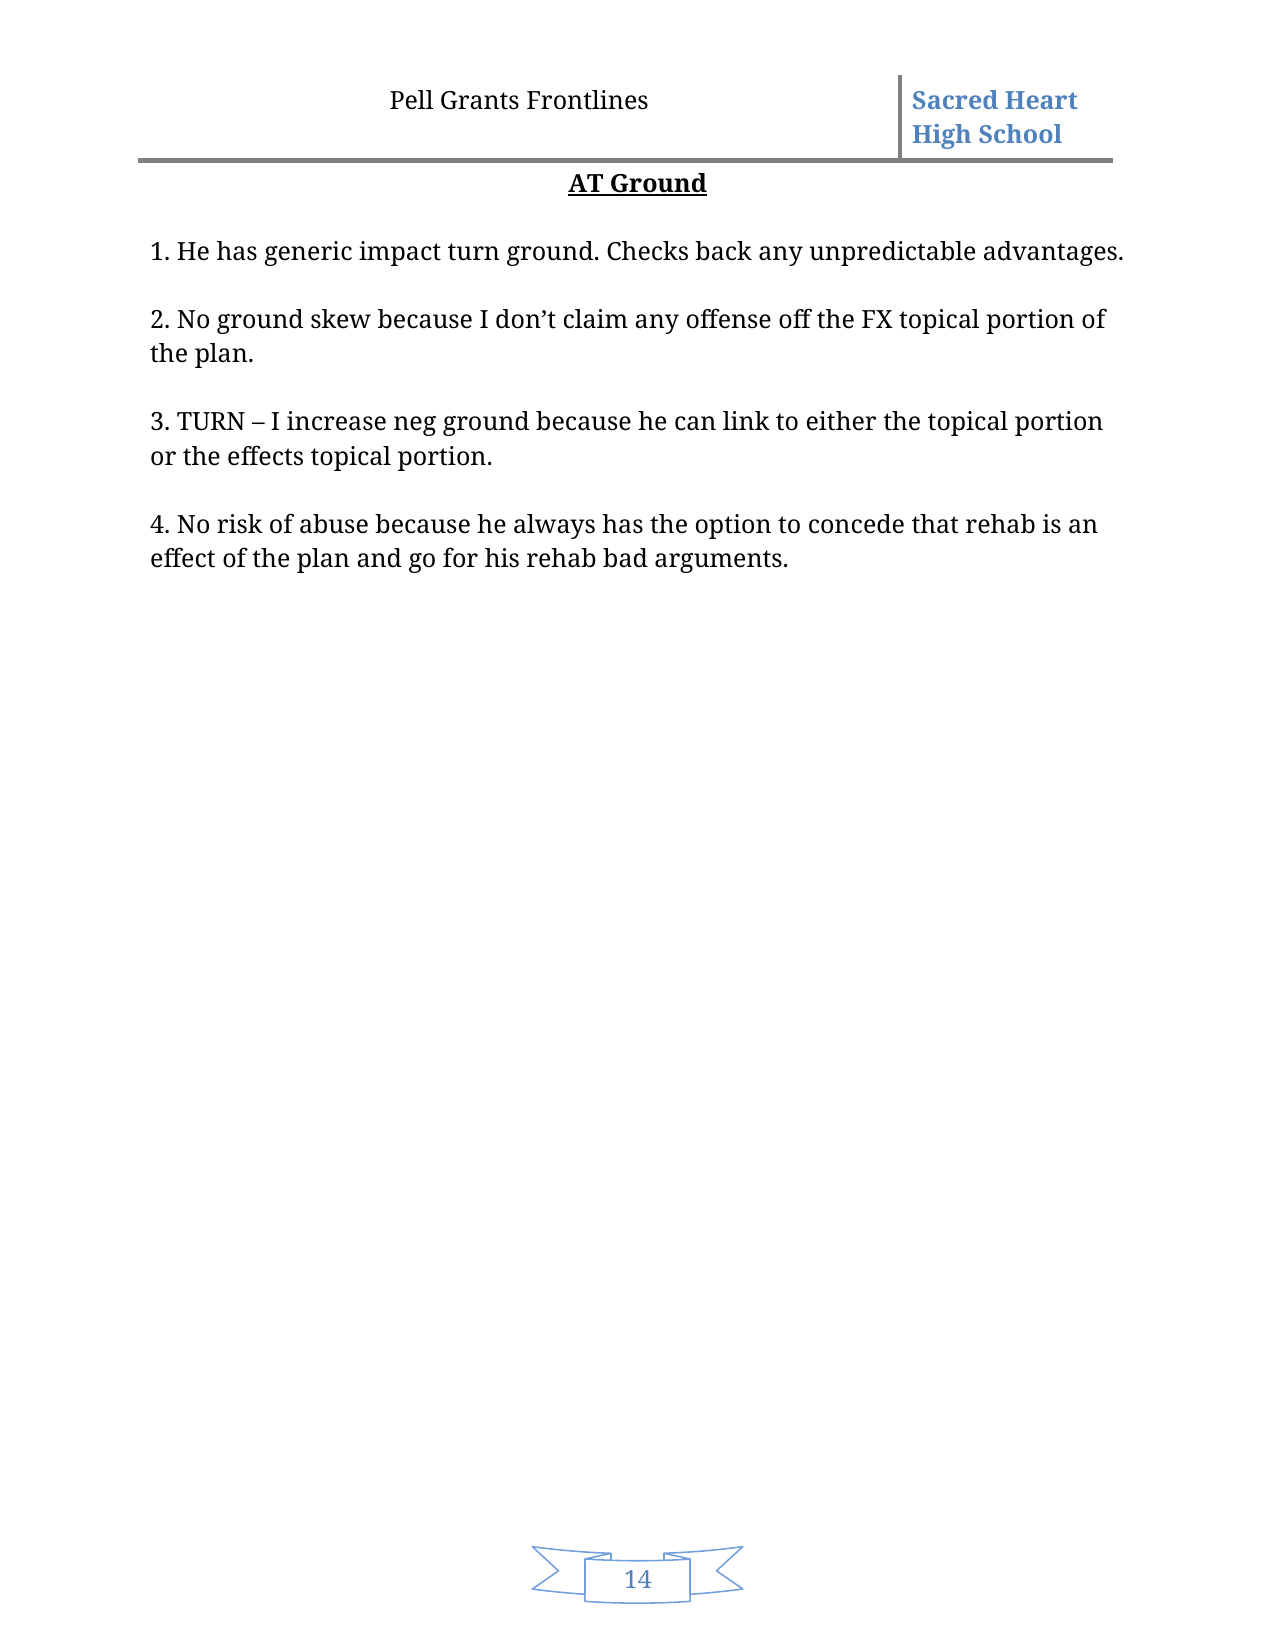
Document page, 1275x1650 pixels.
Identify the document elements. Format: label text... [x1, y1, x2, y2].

text 1. He has generic impact turn ground. Checks back any unpredictable advantages. [150, 234, 1125, 268]
text 2. No ground skew because I don’t claim any offense off the FX topical portion of the plan. [150, 302, 1125, 370]
subtitle AT Ground [150, 166, 1125, 200]
text 4. No risk of abuse because he always has the option to concede that rehab is an effect of the plan and go for his rehab bad arguments. [150, 506, 1125, 574]
text 3. TURN – I increase neg ground because he can link to either the topical portion or the effects topical portion. [150, 404, 1125, 472]
